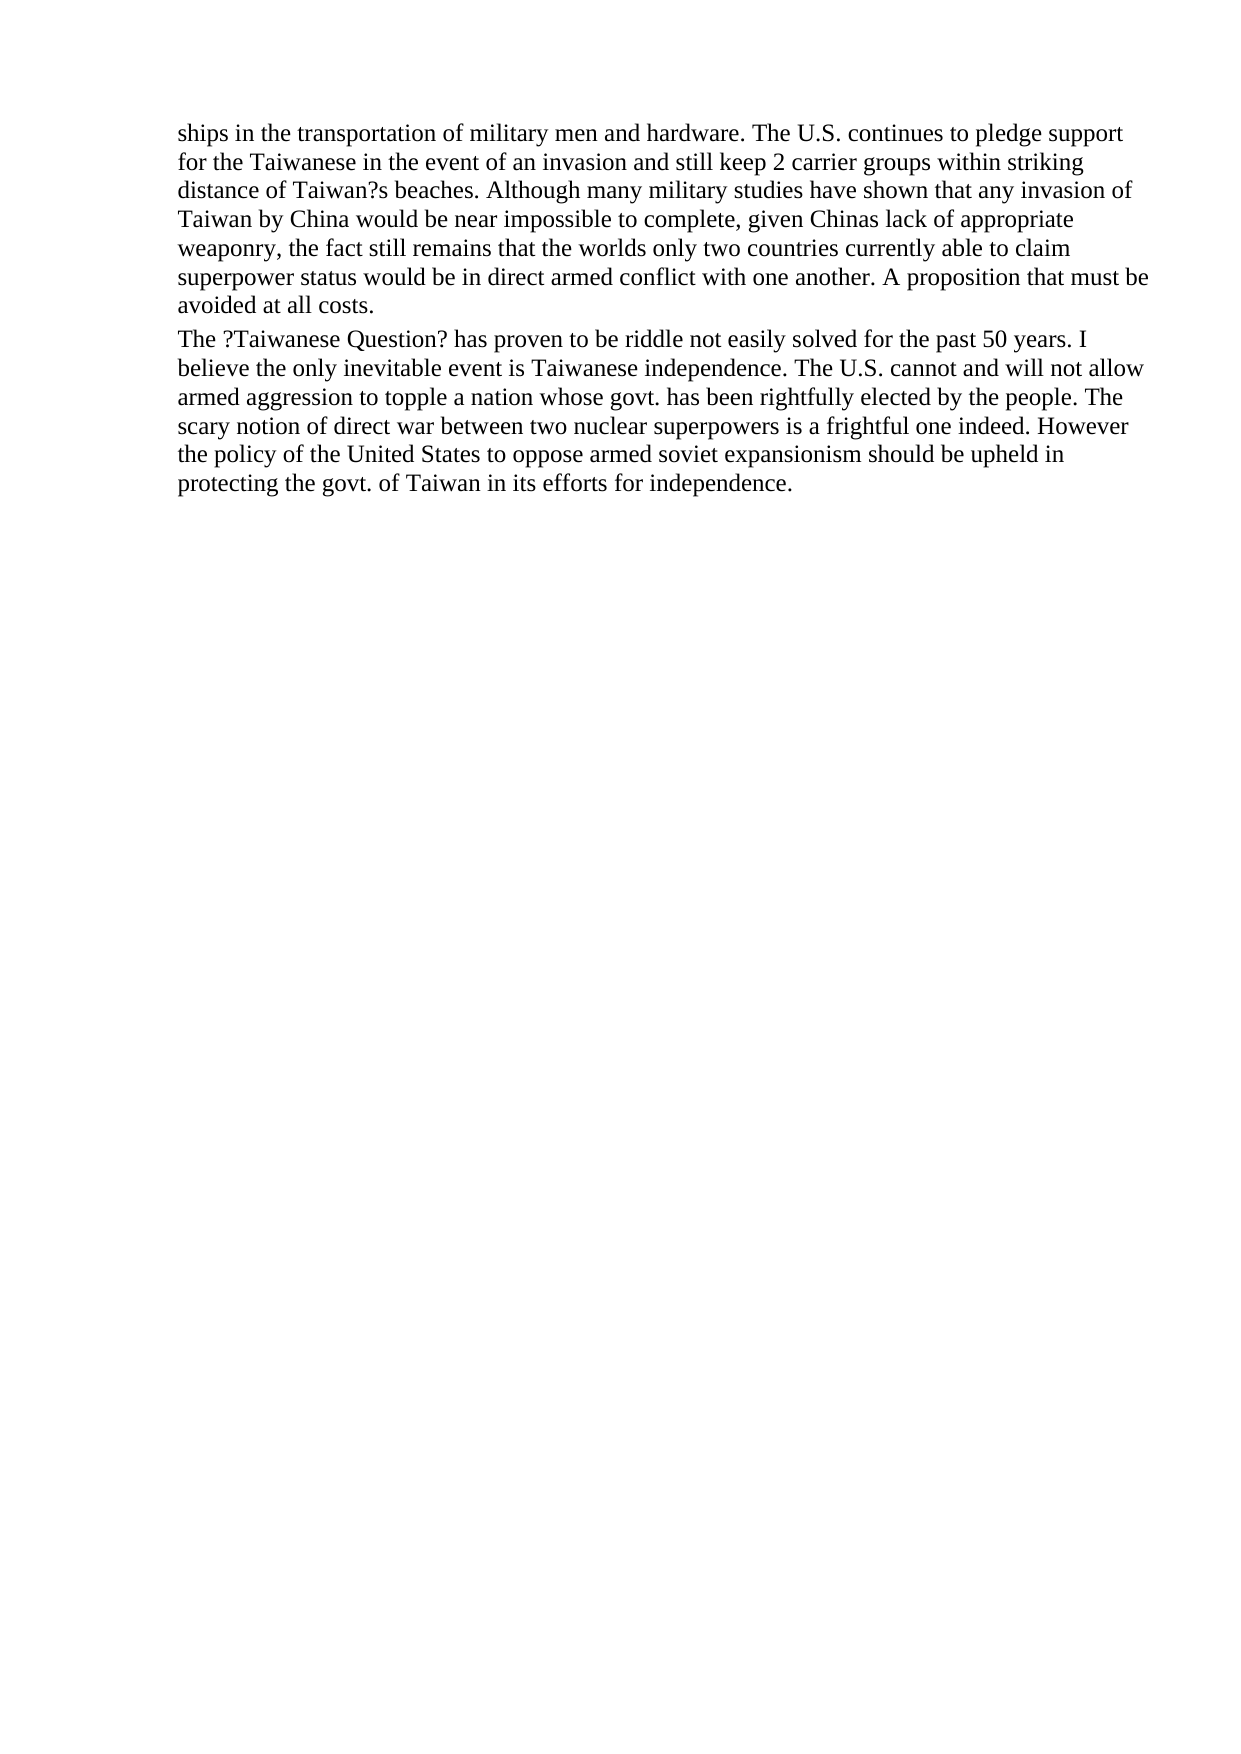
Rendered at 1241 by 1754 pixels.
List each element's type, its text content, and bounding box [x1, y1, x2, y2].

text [177, 118, 1152, 319]
text The ?Taiwanese Question? has proven to be riddle not easily solved for the past 50 years. I believe the only inevitable event is Taiwanese independence. The U.S. cannot and will not allow armed aggression to topple a nation whose govt. has been rightfully elected by the people. The scary notion of direct war between two nuclear superpowers is a frightful one indeed. However the policy of the United States to oppose armed soviet expansionism should be upheld in protecting the govt. of Taiwan in its efforts for independence. [177, 324, 1152, 497]
